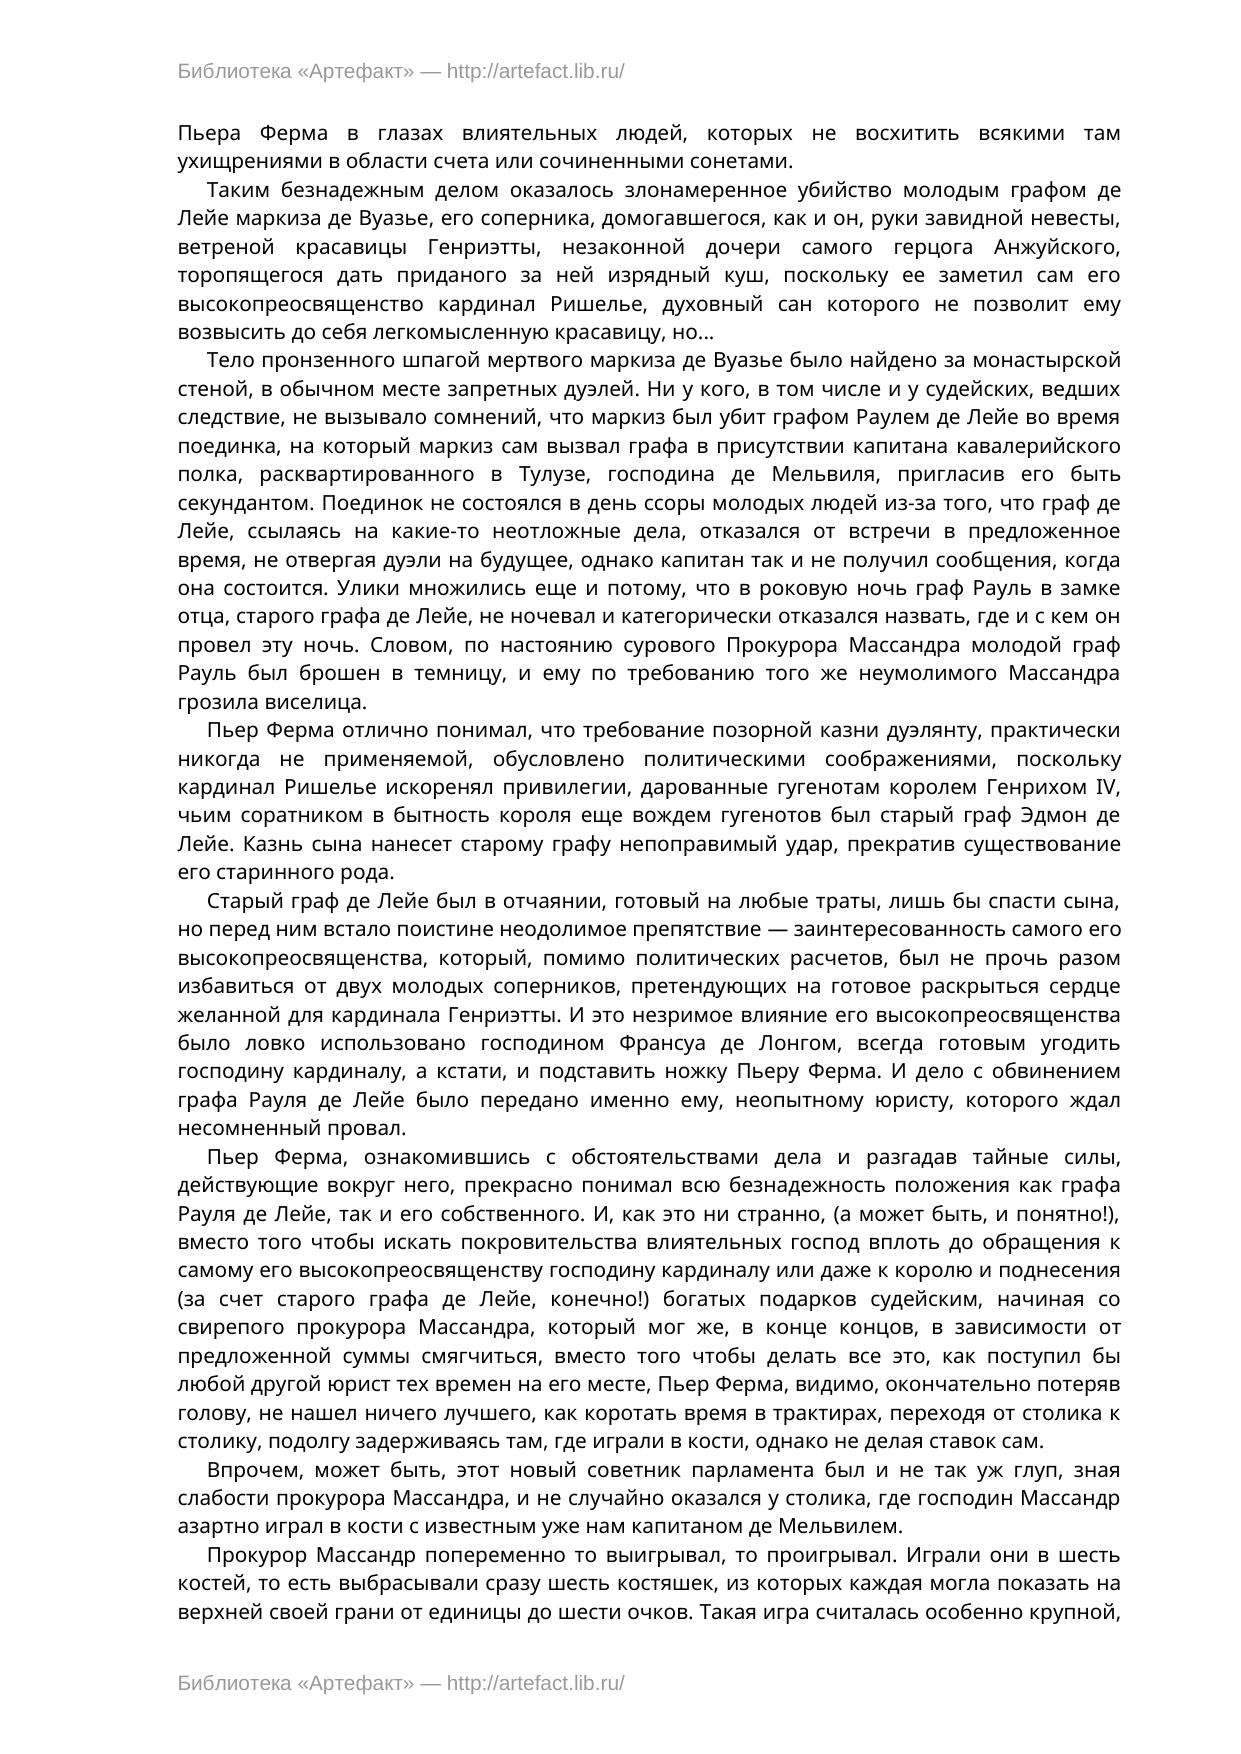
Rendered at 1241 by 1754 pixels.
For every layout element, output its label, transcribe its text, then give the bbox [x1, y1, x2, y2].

text Пьер Ферма отлично понимал, что требование позорной казни дуэлянту, практически никогда не применяемой, обусловлено политическими соображениями, поскольку кардинал Ришелье искоренял привилегии, дарованные гугенотам королем Генрихом IV, чьим соратником в бытность короля еще вождем гугенотов был старый граф Эдмон де Лейе. Казнь сына нанесет старому графу непоправимый удар, прекратив существование его старинного рода. [177, 715, 1122, 886]
text Тело пронзенного шпагой мертвого маркиза де Вуазье было найдено за монастырской стеной, в обычном месте запретных дуэлей. Ни у кого, в том числе и у судейских, ведших следствие, не вызывало сомнений, что маркиз был убит графом Раулем де Лейе во время поединка, на который маркиз сам вызвал графа в присутствии капитана кавалерийского полка, расквартированного в Тулузе, господина де Мельвиля, пригласив его быть секундантом. Поединок не состоялся в день ссоры молодых людей из-за того, что граф де Лейе, ссылаясь на какие-то неотложные дела, отказался от встречи в предложенное время, не отвергая дуэли на будущее, однако капитан так и не получил сообщения, когда она состоится. Улики множились еще и потому, что в роковую ночь граф Рауль в замке отца, старого графа де Лейе, не ночевал и категорически отказался назвать, где и с кем он провел эту ночь. Словом, по настоянию сурового Прокурора Массандра молодой граф Рауль был брошен в темницу, и ему по требованию того же неумолимого Массандра грозила виселица. [177, 346, 1122, 715]
text Таким безнадежным делом оказалось злонамеренное убийство молодым графом де Лейе маркиза де Вуазье, его соперника, домогавшегося, как и он, руки завидной невесты, ветреной красавицы Генриэтты, незаконной дочери самого герцога Анжуйского, торопящегося дать приданого за ней изрядный куш, поскольку ее заметил сам его высокопреосвященство кардинал Ришелье, духовный сан которого не позволит ему возвысить до себя легкомысленную красавицу, но... [177, 175, 1122, 346]
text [177, 118, 1122, 175]
text Впрочем, может быть, этот новый советник парламента был и не так уж глуп, зная слабости прокурора Массандра, и не случайно оказался у столика, где господин Массандр азартно играл в кости с известным уже нам капитаном де Мельвилем. [177, 1455, 1122, 1540]
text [177, 1540, 1122, 1625]
text Старый граф де Лейе был в отчаянии, готовый на любые траты, лишь бы спасти сына, но перед ним встало поистине неодолимое препятствие — заинтересованность самого его высокопреосвященства, который, помимо политических расчетов, был не прочь разом избавиться от двух молодых соперников, претендующих на готовое раскрыться сердце желанной для кардинала Генриэтты. И это незримое влияние его высокопреосвященства было ловко использовано господином Франсуа де Лонгом, всегда готовым угодить господину кардиналу, а кстати, и подставить ножку Пьеру Ферма. И дело с обвинением графа Рауля де Лейе было передано именно ему, неопытному юристу, которого ждал несомненный провал. [177, 886, 1122, 1142]
text Пьер Ферма, ознакомившись с обстоятельствами дела и разгадав тайные силы, действующие вокруг него, прекрасно понимал всю безнадежность положения как графа Рауля де Лейе, так и его собственного. И, как это ни странно, (а может быть, и понятно!), вместо того чтобы искать покровительства влиятельных господ вплоть до обращения к самому его высокопреосвященству господину кардиналу или даже к королю и поднесения (за счет старого графа де Лейе, конечно!) богатых подарков судейским, начиная со свирепого прокурора Массандра, который мог же, в конце концов, в зависимости от предложенной суммы смягчиться, вместо того чтобы делать все это, как поступил бы любой другой юрист тех времен на его месте, Пьер Ферма, видимо, окончательно потеряв голову, не нашел ничего лучшего, как коротать время в трактирах, переходя от столика к столику, подолгу задерживаясь там, где играли в кости, однако не делая ставок сам. [177, 1142, 1122, 1455]
